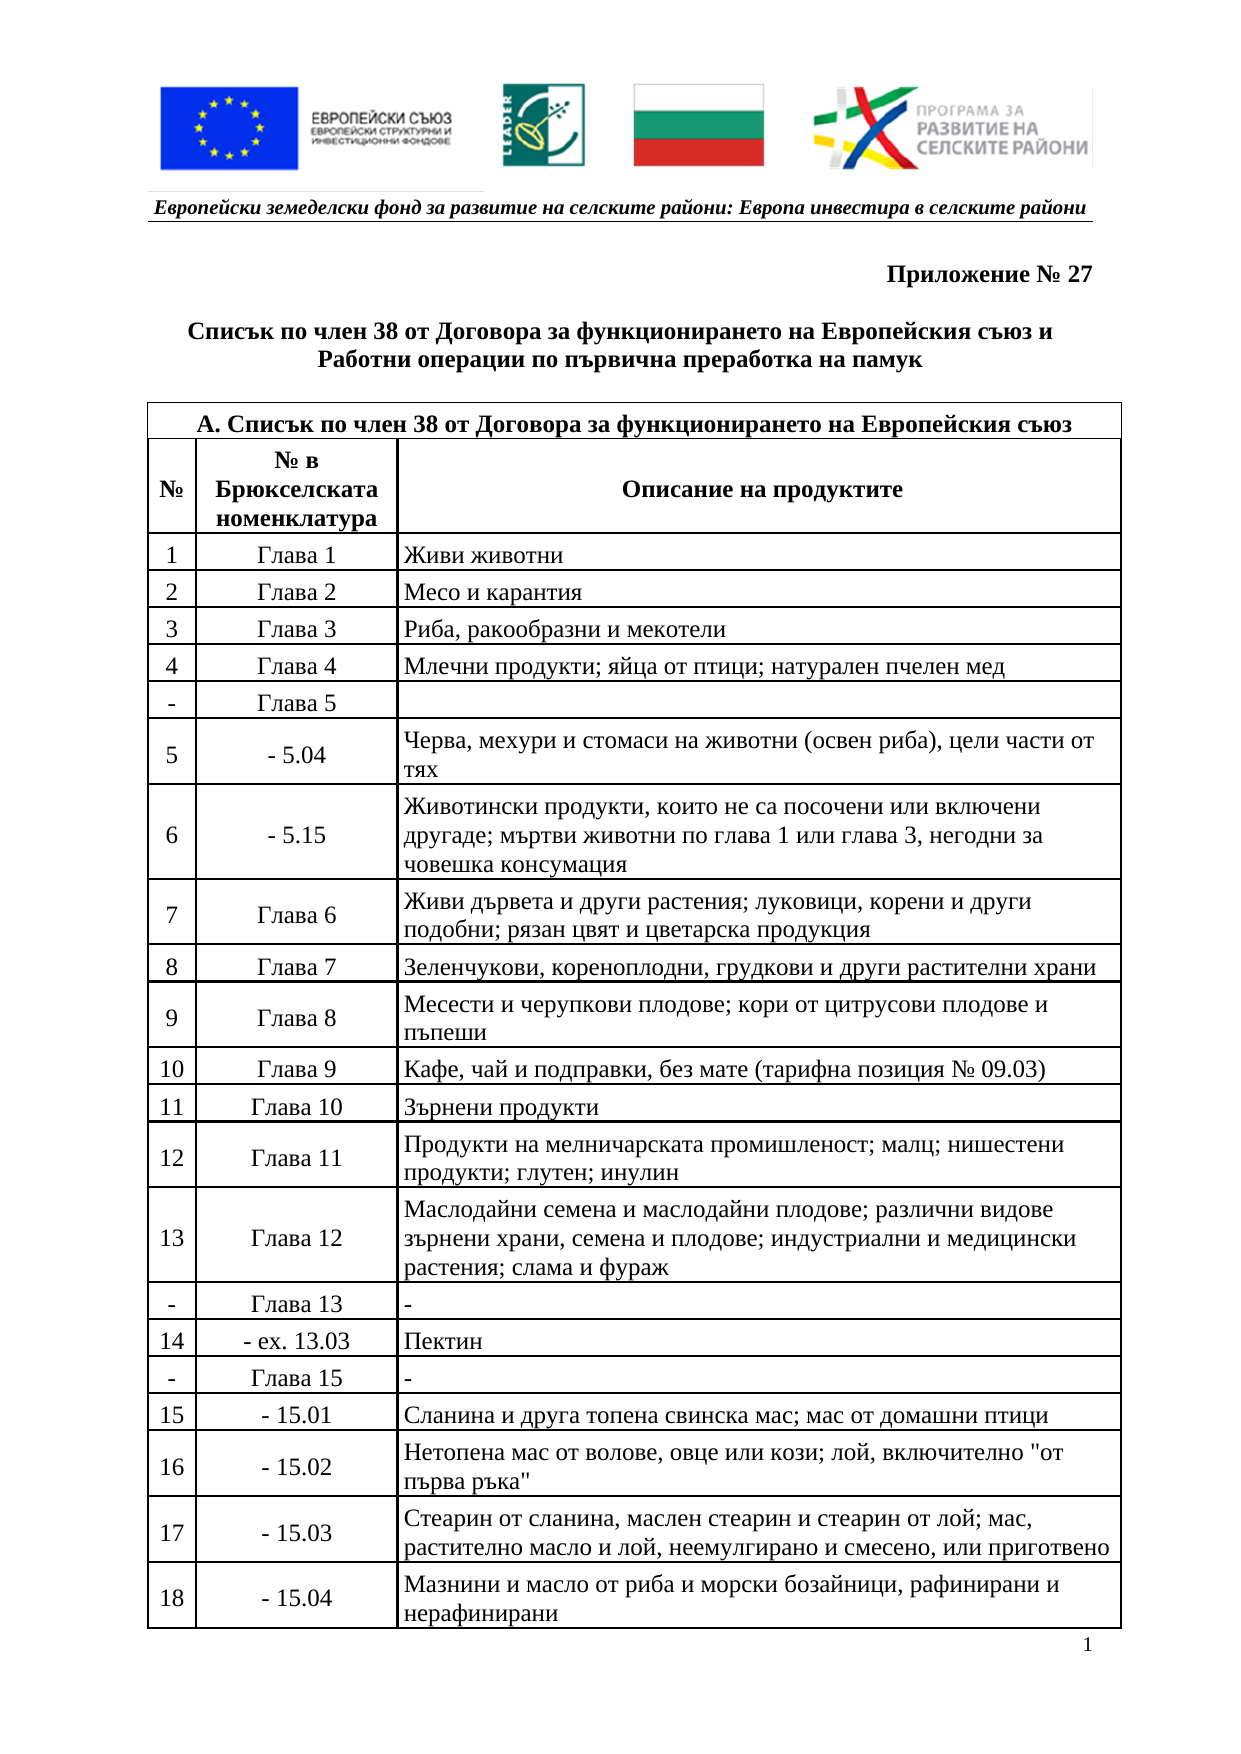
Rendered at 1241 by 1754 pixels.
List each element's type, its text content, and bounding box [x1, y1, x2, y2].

table_cell - [149, 1283, 195, 1318]
table_cell - 15.03 [197, 1497, 396, 1561]
table_cell 10 [149, 1048, 195, 1083]
table_cell Глава 2 [197, 571, 396, 606]
table_cell 3 [149, 608, 195, 643]
table_cell Глава 8 [197, 983, 396, 1046]
table_cell - 15.02 [197, 1431, 396, 1495]
table_cell Глава 3 [197, 608, 396, 643]
table_cell 15 [149, 1394, 195, 1429]
table_cell Глава 1 [197, 534, 396, 569]
table_cell Глава 7 [197, 945, 396, 980]
table_cell Черва, мехури и стомаси на животни (освен риба), цели части от тях [399, 719, 1120, 783]
table_cell 16 [149, 1431, 195, 1495]
table_cell Глава 12 [197, 1188, 396, 1281]
table_cell - [149, 682, 195, 717]
table_cell 8 [149, 945, 195, 980]
table_cell Нетопена мас от волове, овце или кози; лой, включително "от първа ръка" [399, 1431, 1120, 1495]
table_cell 2 [149, 571, 195, 606]
table_cell Зърнени продукти [399, 1085, 1120, 1120]
table_cell Кафе, чай и подправки, без мате (тарифна позиция № 09.03) [399, 1048, 1120, 1083]
table_cell 18 [149, 1563, 195, 1627]
table_cell - 15.04 [197, 1563, 396, 1627]
table_cell 7 [149, 880, 195, 943]
table_cell 9 [149, 983, 195, 1046]
table_cell 4 [149, 645, 195, 680]
table_cell № [149, 439, 195, 532]
table_cell 1 [149, 534, 195, 569]
table_cell Глава 11 [197, 1123, 396, 1186]
table_cell № в Брюкселската номенклатура [197, 439, 396, 532]
table_cell - 5.04 [197, 719, 396, 783]
table_cell Маслодайни семена и маслодайни плодове; различни видове зърнени храни, семена и плодове; индустриални и медицински растения; слама и фураж [399, 1188, 1120, 1281]
table_cell 5 [149, 719, 195, 783]
table_cell [399, 682, 1120, 717]
table_cell 11 [149, 1085, 195, 1120]
table_cell Глава 9 [197, 1048, 396, 1083]
table_cell Глава 4 [197, 645, 396, 680]
table_cell Стеарин от сланина, маслен стеарин и стеарин от лой; мас, растително масло и лой, неемулгирано и смесено, или приготвено [399, 1497, 1120, 1561]
text Европейски земеделски фонд за развитие на селските райони: Европа инвестира в селските райони [148, 192, 1093, 221]
table_cell - [149, 1357, 195, 1392]
text Списък по член 38 от Договора за функционирането на Европейския съюз и Работни операции по първична преработка на памук [148, 316, 1093, 373]
table_cell - ех. 13.03 [197, 1320, 396, 1355]
table_cell Мазнини и масло от риба и морски бозайници, рафинирани и нерафинирани [399, 1563, 1120, 1627]
table_cell Глава 6 [197, 880, 396, 943]
table_cell - 5.15 [197, 785, 396, 877]
table_cell - [399, 1357, 1120, 1392]
table_cell - 15.01 [197, 1394, 396, 1429]
table_cell Глава 13 [197, 1283, 396, 1318]
table_cell Глава 5 [197, 682, 396, 717]
table_cell 6 [149, 785, 195, 877]
text Приложение № 27 [148, 259, 1093, 287]
table_cell Риба, ракообразни и мекотели [399, 608, 1120, 643]
table_cell Живи животни [399, 534, 1120, 569]
table_cell Зеленчукови, кореноплодни, грудкови и други растителни храни [399, 945, 1120, 980]
table_header A. Списък по член 38 от Договора за функционирането на Европейския съюз [148, 403, 1121, 438]
table_cell Месо и карантия [399, 571, 1120, 606]
table_cell Пектин [399, 1320, 1120, 1355]
table_cell Месести и черупкови плодове; кори от цитрусови плодове и пъпеши [399, 983, 1120, 1046]
table_cell Глава 15 [197, 1357, 396, 1392]
table_cell Сланина и друга топена свинска мас; мас от домашни птици [399, 1394, 1120, 1429]
table_cell 17 [149, 1497, 195, 1561]
table_cell Живи дървета и други растения; луковици, корени и други подобни; рязан цвят и цветарска продукция [399, 880, 1120, 943]
table_cell 14 [149, 1320, 195, 1355]
table_cell Продукти на мелничарската промишленост; малц; нишестени продукти; глутен; инулин [399, 1123, 1120, 1186]
table_cell Животински продукти, които не са посочени или включени другаде; мъртви животни по глава 1 или глава 3, негодни за човешка консумация [399, 785, 1120, 877]
table_cell 13 [149, 1188, 195, 1281]
table_cell Описание на продуктите [399, 439, 1120, 532]
table_cell Млечни продукти; яйца от птици; натурален пчелен мед [399, 645, 1120, 680]
table_cell 12 [149, 1123, 195, 1186]
table_cell - [399, 1283, 1120, 1318]
table_cell Глава 10 [197, 1085, 396, 1120]
picture [147, 73, 1093, 192]
